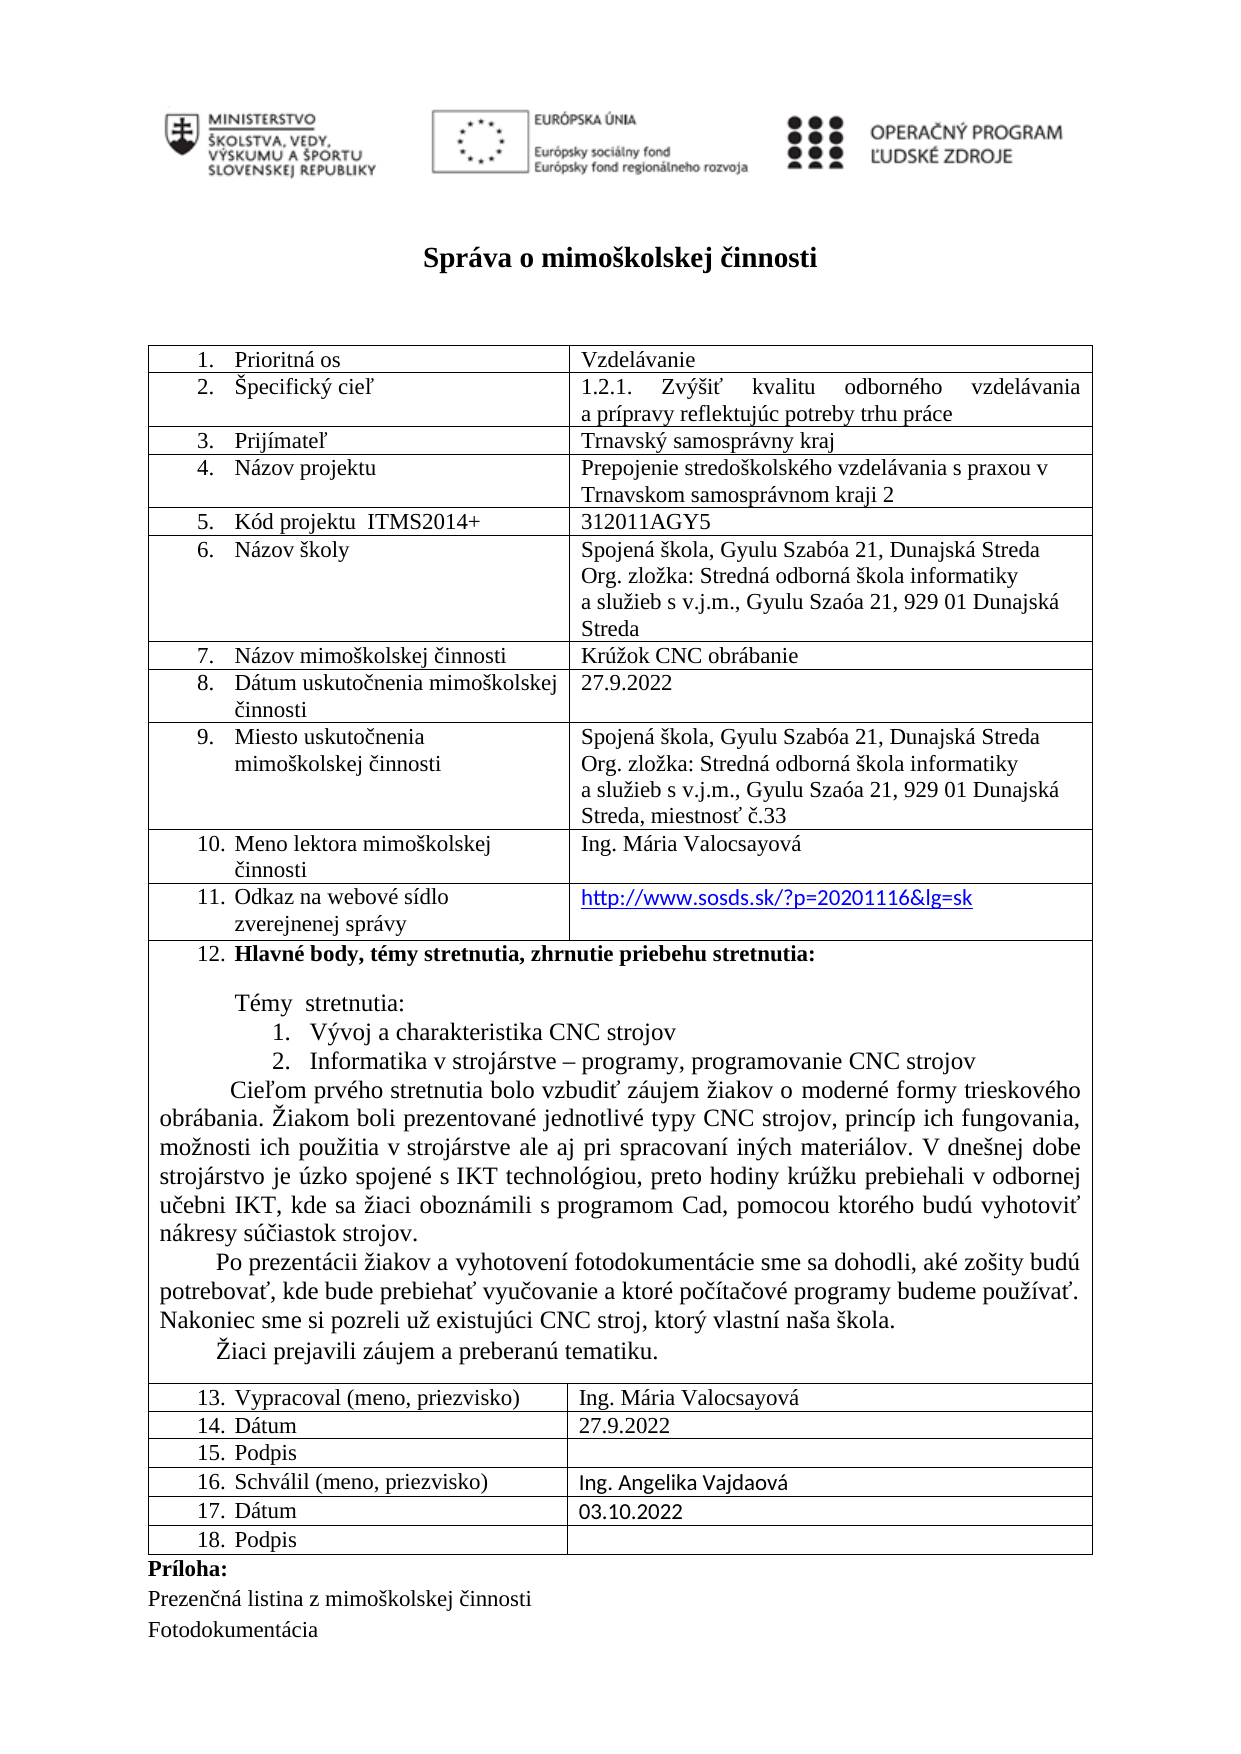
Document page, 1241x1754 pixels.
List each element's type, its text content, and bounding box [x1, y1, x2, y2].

table_cell Ing. Mária Valocsayová [570, 830, 1092, 882]
table_cell Trnavský samosprávny kraj [570, 427, 1092, 453]
table_cell Vypracoval (meno, priezvisko) [149, 1384, 567, 1411]
table_cell Podpis [149, 1439, 567, 1467]
table_cell Odkaz na webové sídlo zverejnenej správy [149, 884, 569, 939]
table_cell 312011AGY5 [570, 508, 1092, 534]
table_cell Krúžok CNC obrábanie [570, 642, 1092, 668]
table_cell 27.9.2022 [570, 670, 1092, 722]
table_cell [568, 1439, 1092, 1467]
table_cell 27.9.2022 [568, 1412, 1092, 1438]
text Príloha: [148, 1555, 1093, 1582]
table_cell Dátum [149, 1412, 567, 1438]
table_cell Spojená škola, Gyulu Szabóa 21, Dunajská Streda Org. zložka: Stredná odborná škola informatiky a služieb s v.j.m., Gyulu Szaóa 21, 929 01 Dunajská Streda [570, 536, 1092, 641]
table_cell 03.10.2022 [568, 1497, 1092, 1525]
table_cell Hlavné body, témy stretnutia, zhrnutie priebehu stretnutia: Témy stretnutia: Vývoj a charakteristika CNC strojov Informatika v strojárstve – programy, programovanie CNC strojov Cieľom prvého stretnutia bolo vzbudiť záujem žiakov o moderné formy trieskového obrábania. Žiakom boli prezentované jednotlivé typy CNC strojov, princíp ich fungovania, možnosti ich použitia v strojárstve ale aj pri spracovaní iných materiálov. V dnešnej dobe strojárstvo je úzko spojené s IKT technológiou, preto hodiny krúžku prebiehali v odbornej učebni IKT, kde sa žiaci oboznámili s programom Cad, pomocou ktorého budú vyhotoviť nákresy súčiastok strojov. Po prezentácii žiakov a vyhotovení fotodokumentácie sme sa dohodli, aké zošity budú potrebovať, kde bude prebiehať vyučovanie a ktoré počítačové programy budeme používať. Nakoniec sme si pozreli už existujúci CNC stroj, ktorý vlastní naša škola. Žiaci prejavili záujem a preberanú tematiku. [149, 941, 1092, 1383]
text Prezenčná listina z mimoškolskej činnosti [148, 1586, 1093, 1612]
table_cell Miesto uskutočnenia mimoškolskej činnosti [149, 723, 569, 829]
picture [147, 85, 1092, 215]
table_cell Spojená škola, Gyulu Szabóa 21, Dunajská Streda Org. zložka: Stredná odborná škola informatiky a služieb s v.j.m., Gyulu Szaóa 21, 929 01 Dunajská Streda, miestnosť č.33 [570, 723, 1092, 829]
table_cell Ing. Mária Valocsayová [568, 1384, 1092, 1411]
table_cell Ing. Angelika Vajdaová [568, 1468, 1092, 1496]
table_cell Prijímateľ [149, 427, 569, 453]
table_cell Dátum [149, 1497, 567, 1525]
table_cell Schválil (meno, priezvisko) [149, 1468, 567, 1496]
table_cell 1.2.1. Zvýšiť kvalitu odborného vzdelávania a prípravy reflektujúc potreby trhu práce [570, 373, 1092, 426]
table_cell Prepojenie stredoškolského vzdelávania s praxou v Trnavskom samosprávnom kraji 2 [570, 455, 1092, 507]
table_cell Podpis [149, 1526, 567, 1554]
table_cell [568, 1526, 1092, 1554]
table_cell Názov projektu [149, 455, 569, 507]
table_cell Názov mimoškolskej činnosti [149, 642, 569, 668]
table_header Vzdelávanie [570, 346, 1092, 372]
table_header Prioritná os [149, 346, 569, 372]
text Správa o mimoškolskej činnosti [148, 240, 1093, 273]
table_cell Meno lektora mimoškolskej činnosti [149, 830, 569, 882]
table_cell Kód projektu ITMS2014+ [149, 508, 569, 534]
table_cell Názov školy [149, 536, 569, 641]
table_cell Dátum uskutočnenia mimoškolskej činnosti [149, 670, 569, 722]
text Fotodokumentácia [148, 1616, 1093, 1642]
table_cell Špecifický cieľ [149, 373, 569, 426]
table_cell http://www.sosds.sk/?p=20201116&lg=sk [570, 884, 1092, 939]
